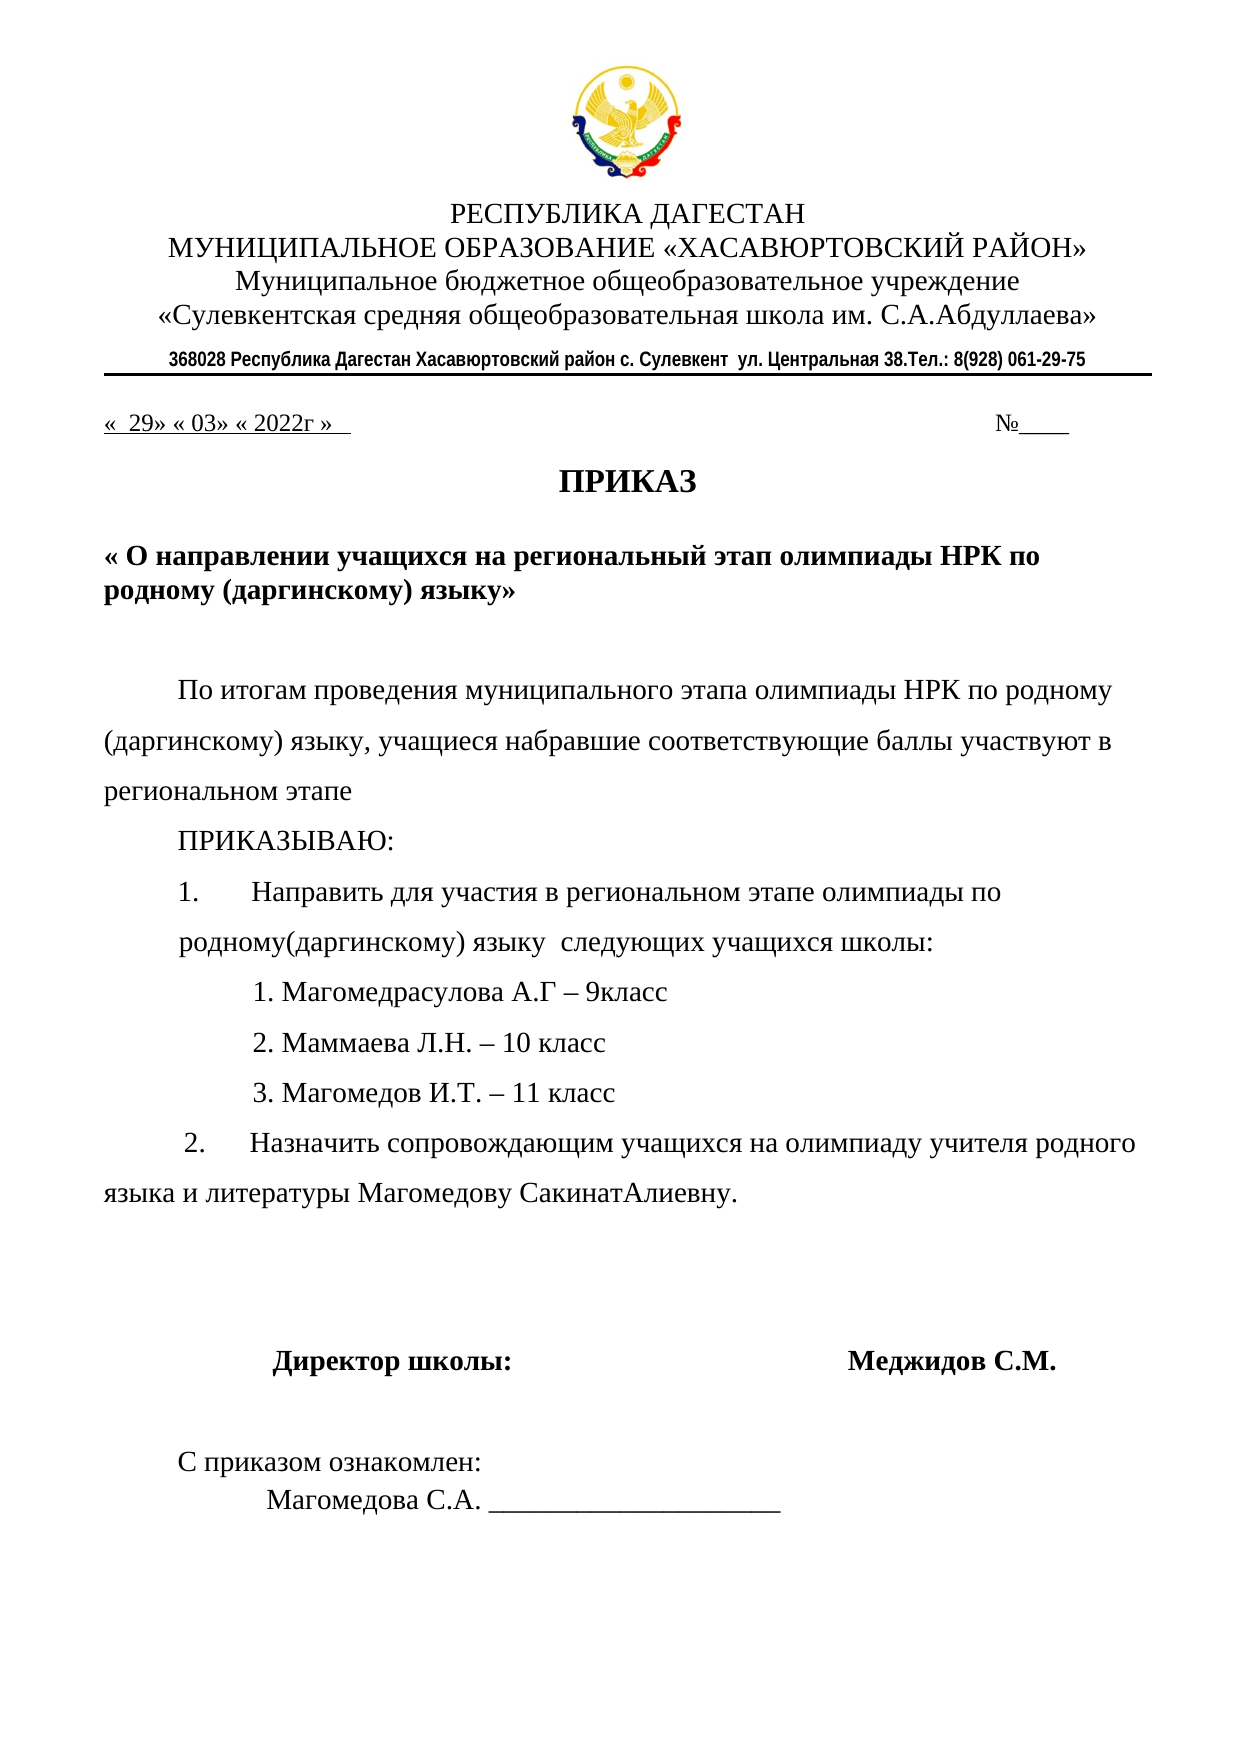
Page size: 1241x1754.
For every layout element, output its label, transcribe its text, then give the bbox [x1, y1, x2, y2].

text МУНИЦИПАЛЬНОЕ ОБРАЗОВАНИЕ «ХАСАВЮРТОВСКИЙ РАЙОН» [103, 230, 1152, 263]
text Директор школы: Меджидов С.М. [103, 1343, 1152, 1377]
picture [567, 59, 688, 183]
text 2. Назначить сопровождающим учащихся на олимпиаду учителя родного языка и литературы Магомедову СакинатАлиевну. [103, 1125, 1152, 1209]
text 1. Магомедрасулова А.Г – 9класс [178, 974, 1152, 1008]
text По итогам проведения муниципального этапа олимпиады НРК по родному (даргинскому) языку, учащиеся набравшие соответствующие баллы участвуют в региональном этапе [103, 672, 1152, 807]
text РЕСПУБЛИКА ДАГЕСТАН [103, 196, 1152, 230]
list Направить для участия в региональном этапе олимпиады по родному(даргинскому) языку следующих учащихся школы: [177, 874, 1152, 958]
text 2. Маммаева Л.Н. – 10 класс [178, 1025, 1152, 1058]
text ПРИКАЗЫВАЮ: [103, 823, 1152, 857]
text Муниципальное бюджетное общеобразовательное учреждение [103, 263, 1152, 297]
text « О направлении учащихся на региональный этап олимпиады НРК по родному (даргинскому) языку» [103, 538, 1152, 605]
text 3. Магомедов И.Т. – 11 класс [178, 1075, 1152, 1108]
text «Сулевкентская средняя общеобразовательная школа им. С.А.Абдуллаева» [103, 297, 1152, 330]
text « 29» « 03» « 2022г » №____ [103, 408, 1152, 437]
text ПРИКАЗ [103, 462, 1152, 500]
text 368028 Республика Дагестан Хасавюртовский район с. Сулевкент ул. Центральная 38.Тел.: 8(928) 061-29-75 [103, 347, 1152, 376]
text Магомедова С.А. ____________________ [103, 1482, 1152, 1516]
text С приказом ознакомлен: [103, 1444, 1152, 1477]
